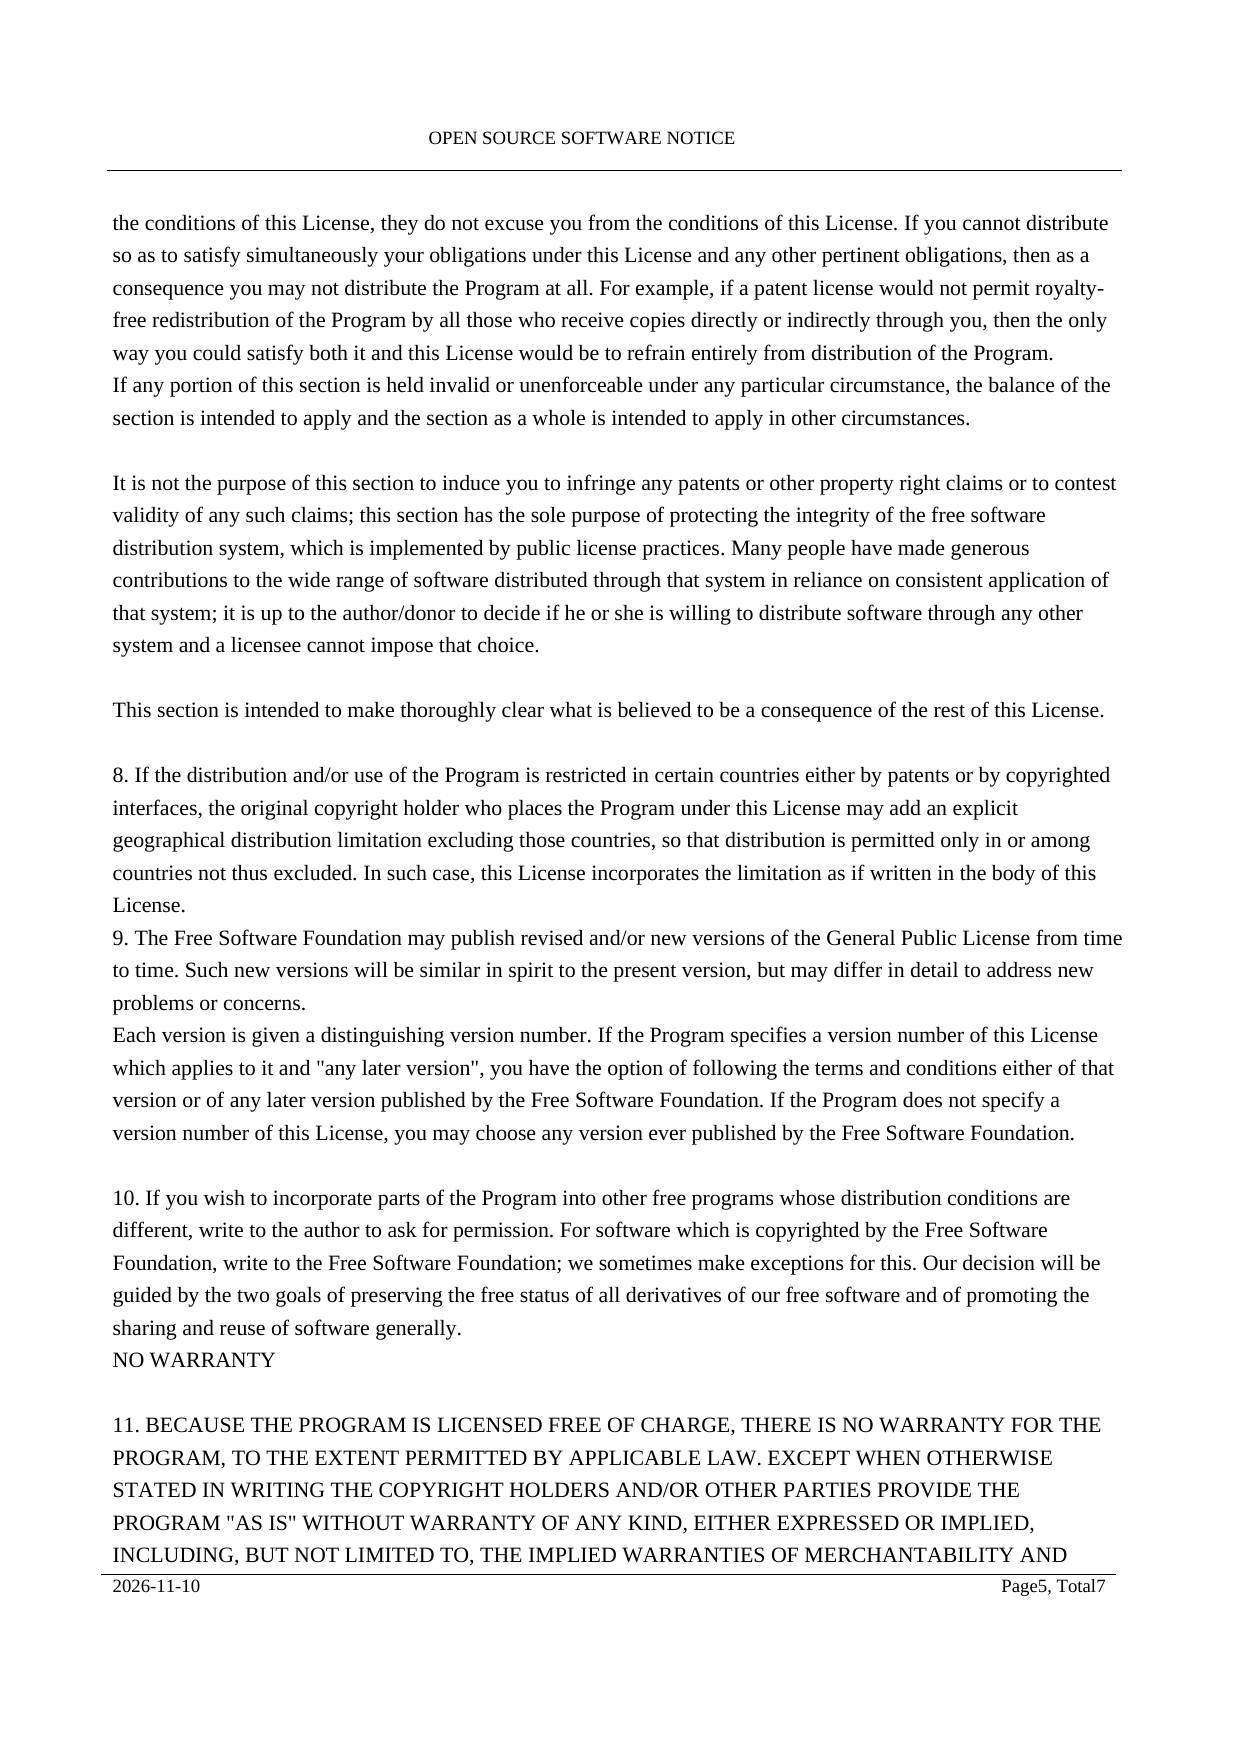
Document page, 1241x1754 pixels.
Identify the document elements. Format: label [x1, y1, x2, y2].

text [112, 206, 1128, 1571]
